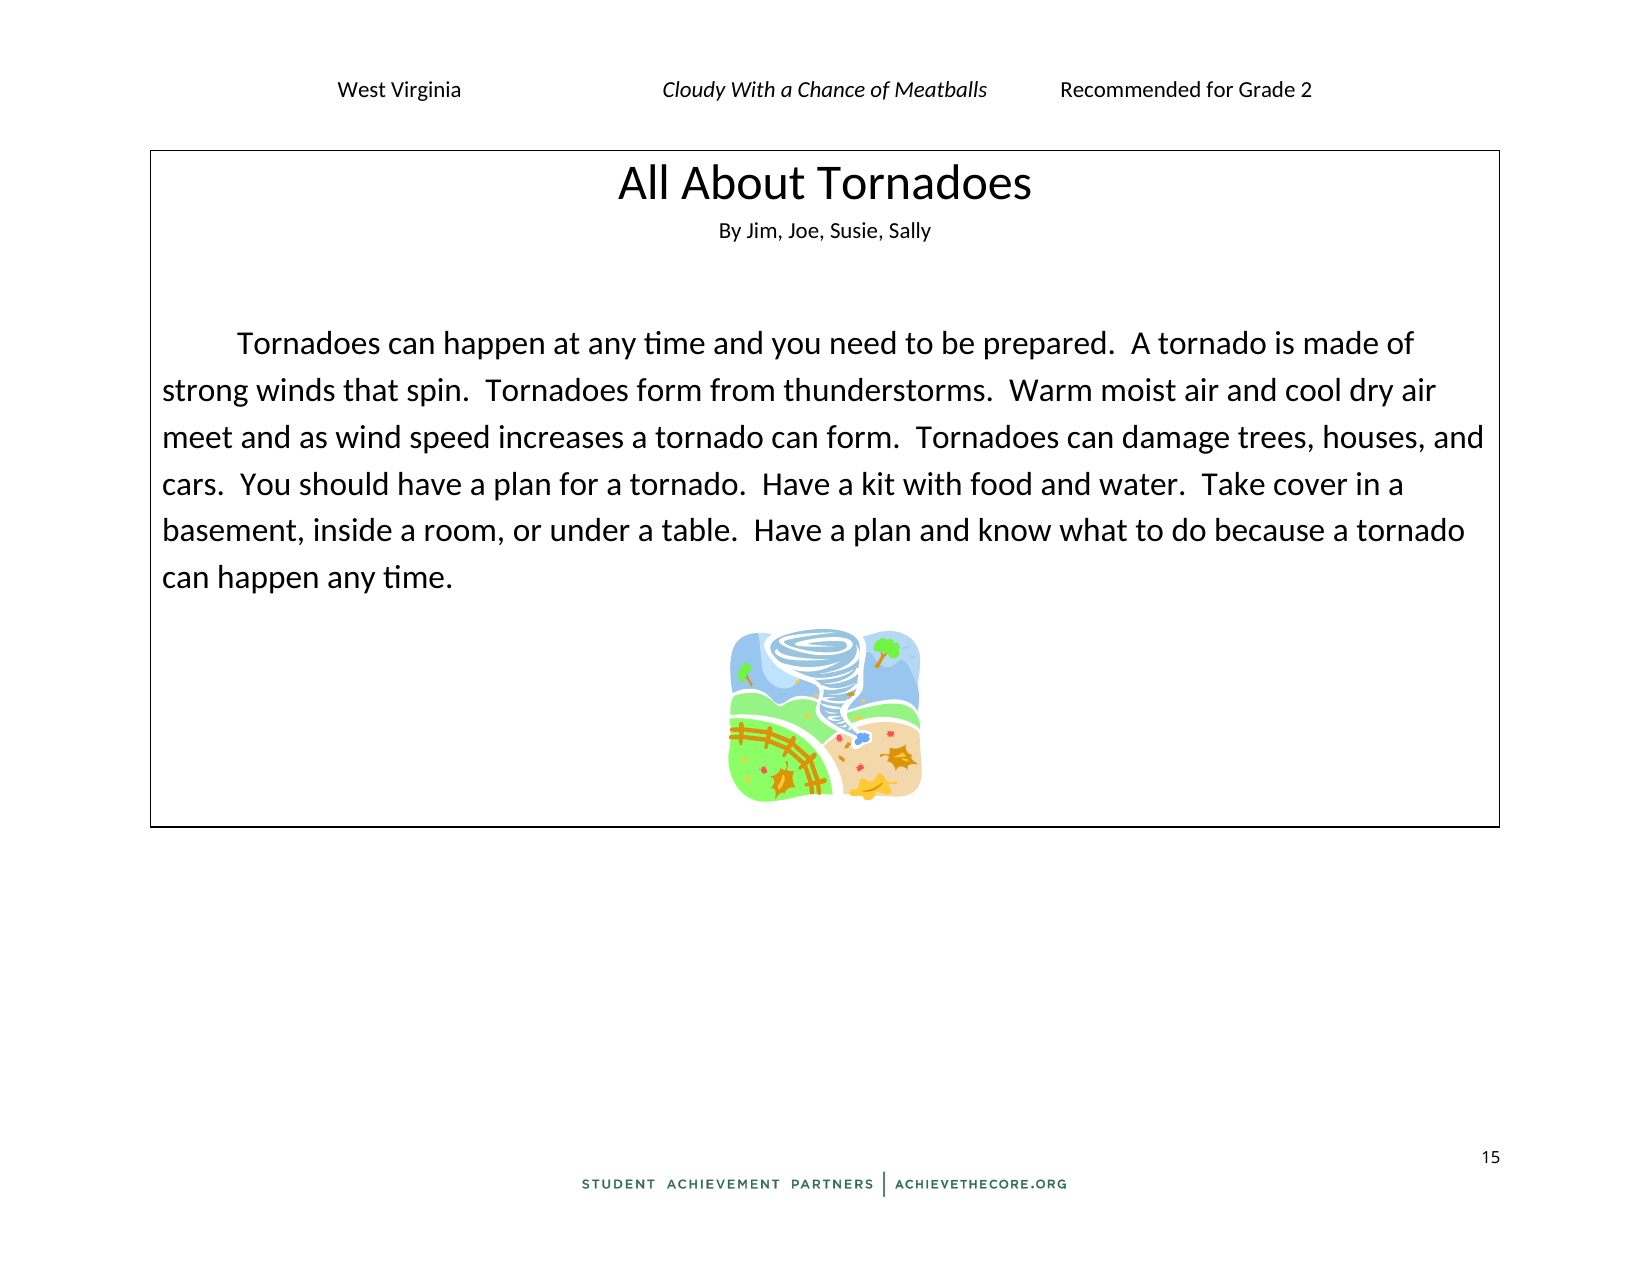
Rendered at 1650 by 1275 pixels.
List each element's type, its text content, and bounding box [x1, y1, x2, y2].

picture [571, 1168, 1079, 1200]
table_header All About Tornadoes By Jim, Joe, Susie, Sally Tornadoes can happen at any time and you need to be prepared. A tornado is made of strong winds that spin. Tornadoes form from thunderstorms. Warm moist air and cool dry air meet and as wind speed increases a tornado can form. Tornadoes can damage trees, houses, and cars. You should have a plan for a tornado. Have a kit with food and water. Take cover in a basement, inside a room, or under a table. Have a plan and know what to do because a tornado can happen any time. [151, 151, 1499, 826]
